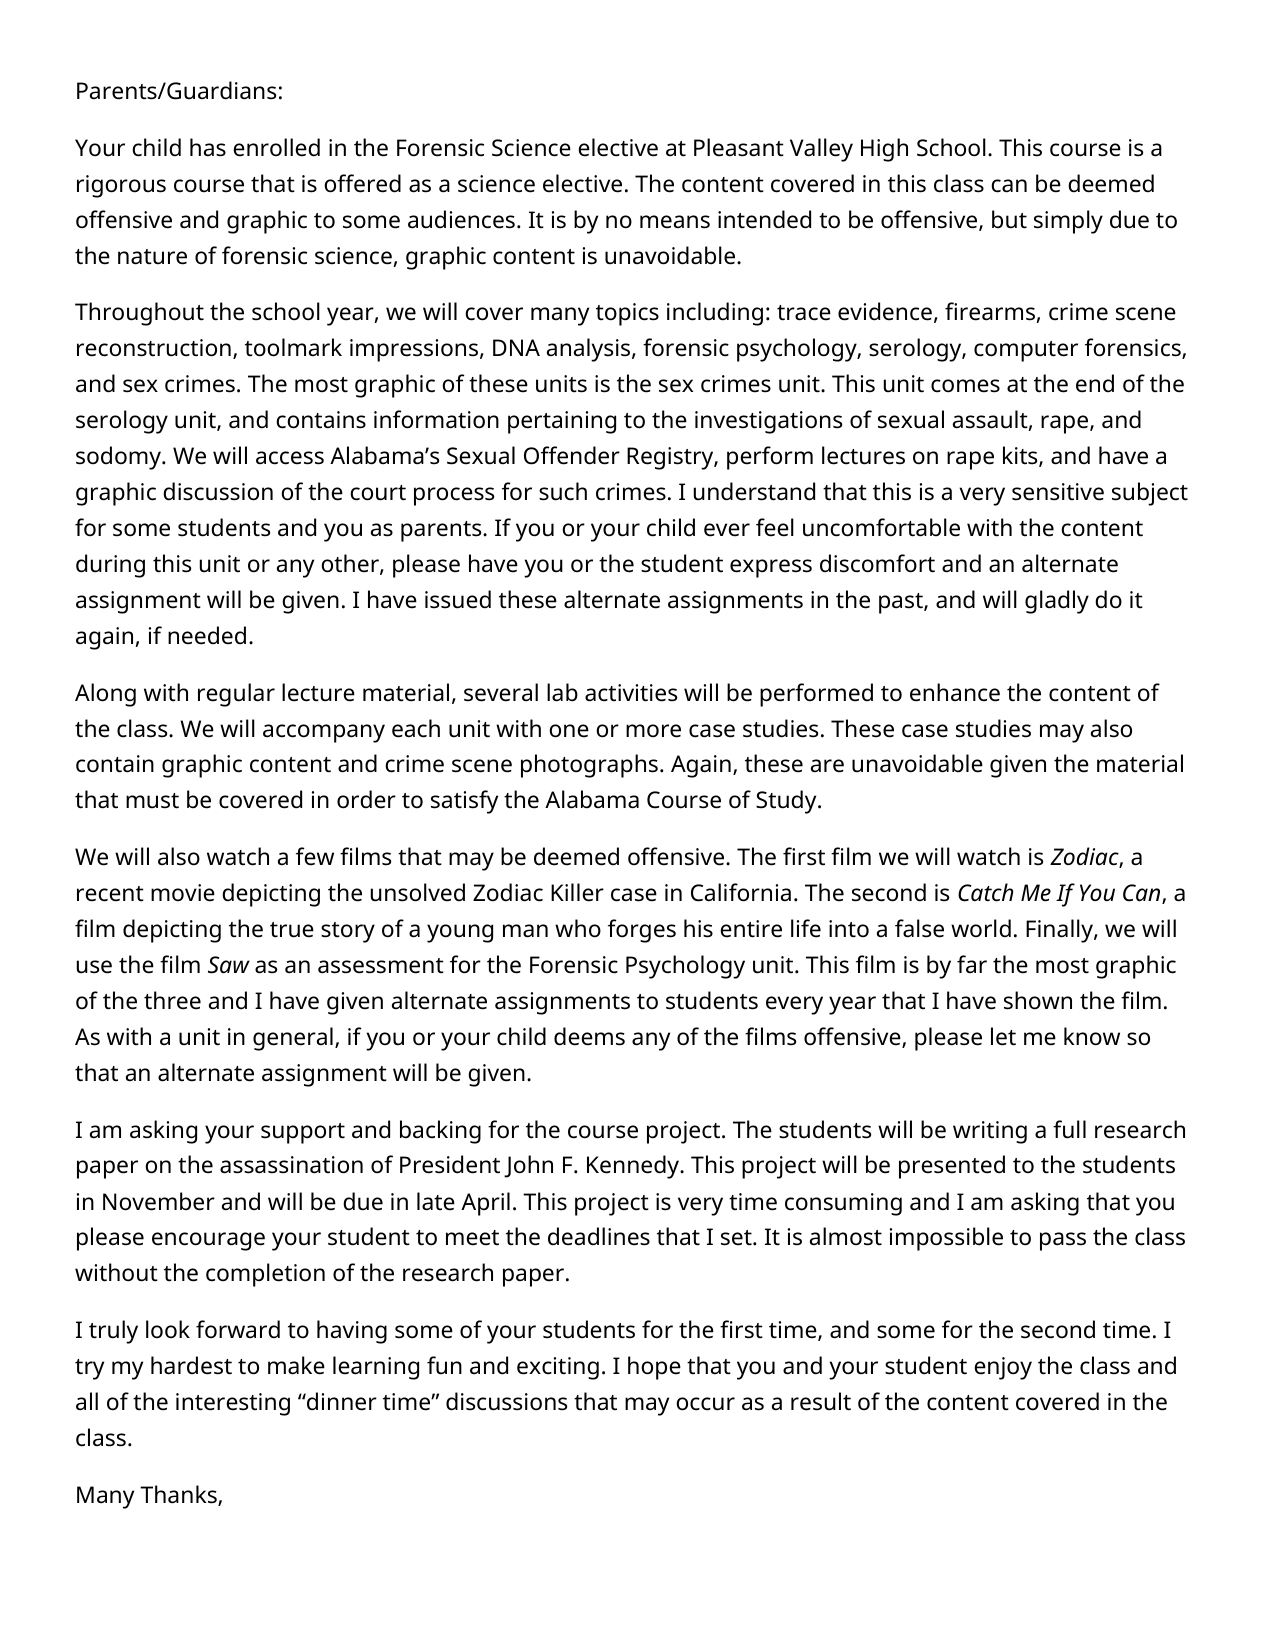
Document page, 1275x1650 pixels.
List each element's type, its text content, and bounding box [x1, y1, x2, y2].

text Along with regular lecture material, several lab activities will be performed to enhance the content of the class. We will accompany each unit with one or more case studies. These case studies may also contain graphic content and crime scene photographs. Again, these are unavoidable given the material that must be covered in order to satisfy the Alabama Course of Study. [75, 677, 1200, 816]
text Parents/Guardians: [75, 75, 1200, 106]
text Throughout the school year, we will cover many topics including: trace evidence, firearms, crime scene reconstruction, toolmark impressions, DNA analysis, forensic psychology, serology, computer forensics, and sex crimes. The most graphic of these units is the sex crimes unit. This unit comes at the end of the serology unit, and contains information pertaining to the investigations of sexual assault, rape, and sodomy. We will access Alabama’s Sexual Offender Registry, perform lectures on rape kits, and have a graphic discussion of the court process for such crimes. I understand that this is a very sensitive subject for some students and you as parents. If you or your child ever feel uncomfortable with the content during this unit or any other, please have you or the student express discomfort and an alternate assignment will be given. I have issued these alternate assignments in the past, and will gladly do it again, if needed. [75, 296, 1200, 651]
text I am asking your support and backing for the course project. The students will be writing a full research paper on the assassination of President John F. Kennedy. This project will be presented to the students in November and will be due in late April. This project is very time consuming and I am asking that you please encourage your student to meet the deadlines that I set. It is almost impossible to pass the class without the completion of the research paper. [75, 1113, 1200, 1288]
text I truly look forward to having some of your students for the first time, and some for the second time. I try my hardest to make learning fun and exciting. I hope that you and your student enjoy the class and all of the interesting “dinner time” discussions that may occur as a result of the content covered in the class. [75, 1314, 1200, 1453]
text We will also watch a few films that may be deemed offensive. The first film we will watch is Zodiac, a recent movie depicting the unsolved Zodiac Killer case in California. The second is Catch Me If You Can, a film depicting the true story of a young man who forges his entire life into a false world. Finally, we will use the film Saw as an assessment for the Forensic Psychology unit. This film is by far the most graphic of the three and I have given alternate assignments to students every year that I have shown the film. As with a unit in general, if you or your child deems any of the films offensive, please let me know so that an alternate assignment will be given. [75, 841, 1200, 1088]
text Many Thanks, [75, 1479, 1200, 1510]
text Your child has enrolled in the Forensic Science elective at Pleasant Valley High School. This course is a rigorous course that is offered as a science elective. The content covered in this class can be deemed offensive and graphic to some audiences. It is by no means intended to be offensive, but simply due to the nature of forensic science, graphic content is unavoidable. [75, 132, 1200, 271]
